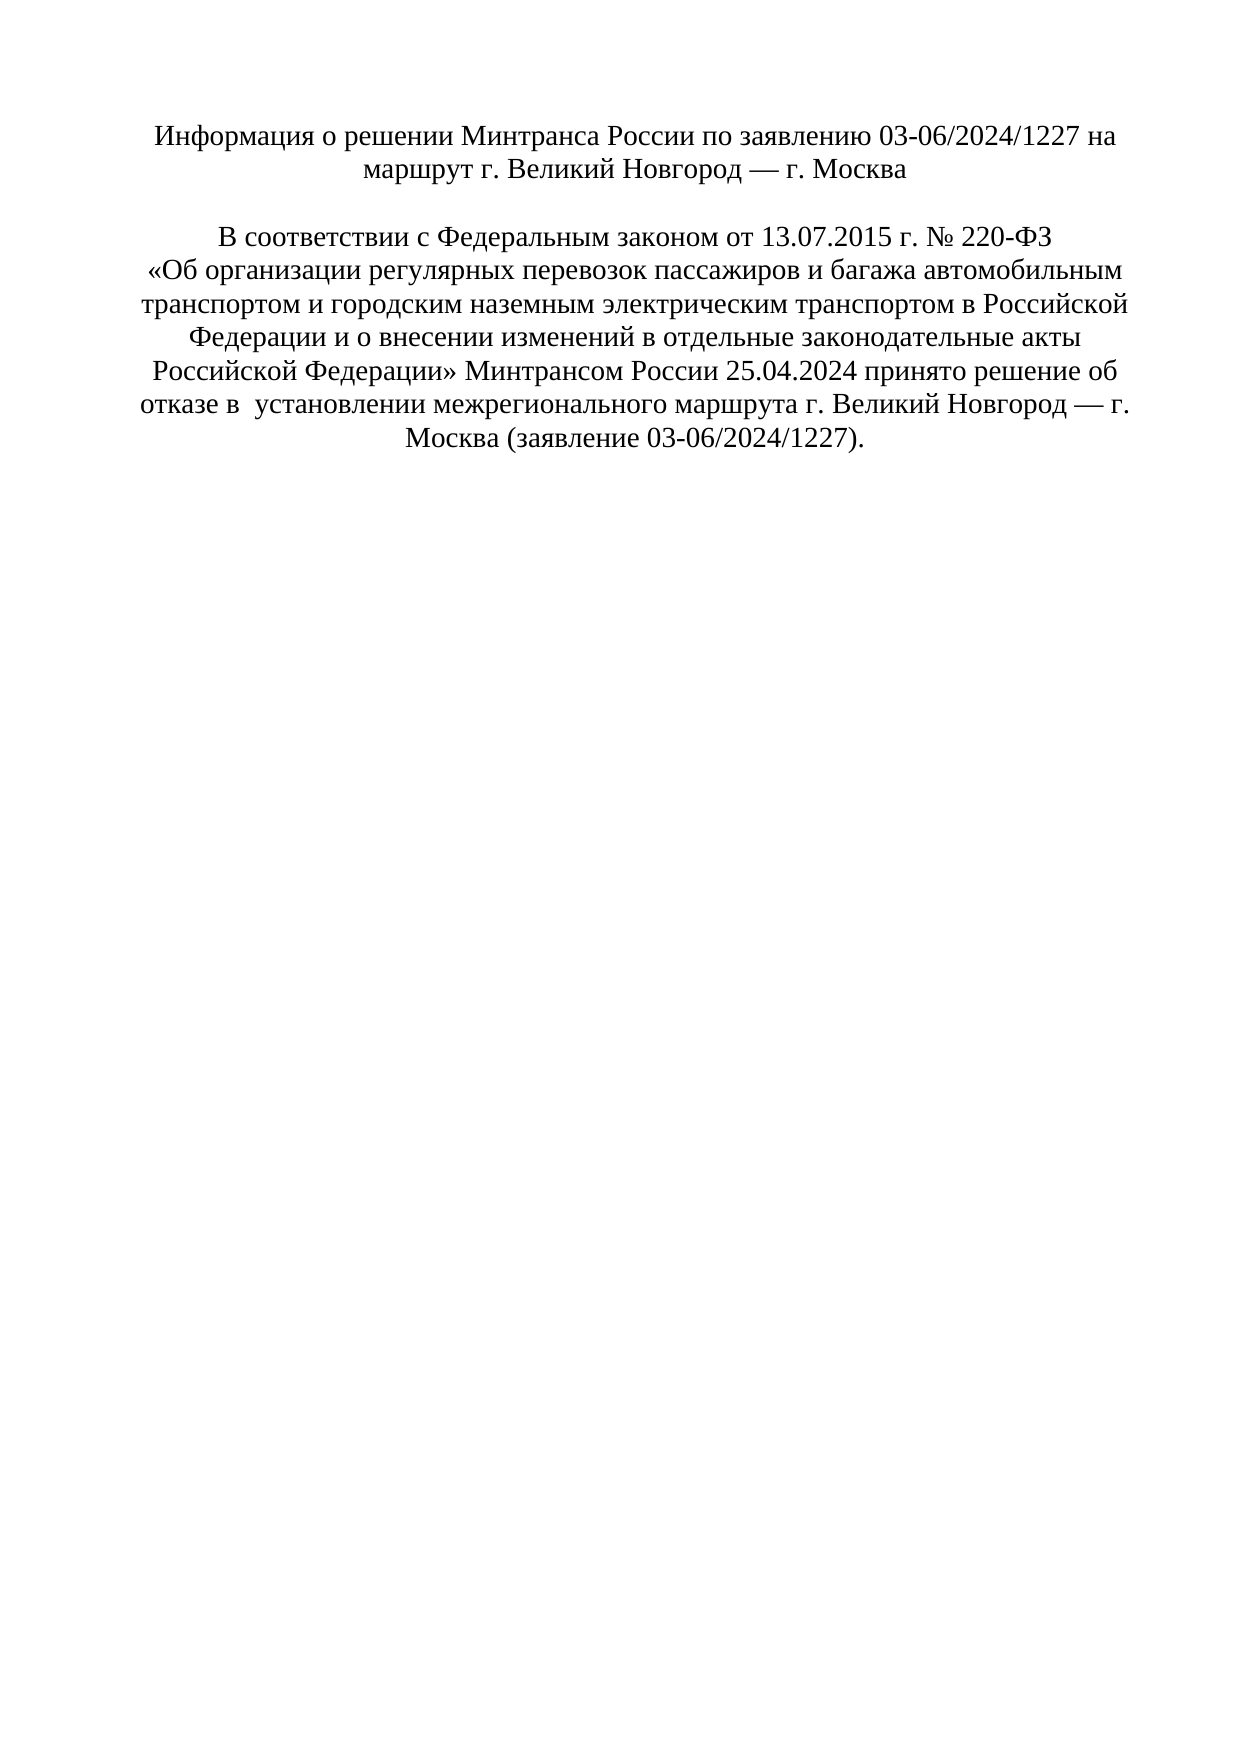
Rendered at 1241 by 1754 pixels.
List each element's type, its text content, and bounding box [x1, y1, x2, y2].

text Информация о решении Минтранса России по заявлению 03-06/2024/1227 на маршрут г. Великий Новгород — г. Москва [118, 118, 1152, 185]
text В соответствии с Федеральным законом от 13.07.2015 г. № 220-ФЗ «Об организации регулярных перевозок пассажиров и багажа автомобильным транспортом и городским наземным электрическим транспортом в Российской Федерации и о внесении изменений в отдельные законодательные акты Российской Федерации» Минтрансом России 25.04.2024 принято решение об отказе в установлении межрегионального маршрута г. Великий Новгород — г. Москва (заявление 03-06/2024/1227). [118, 219, 1152, 453]
